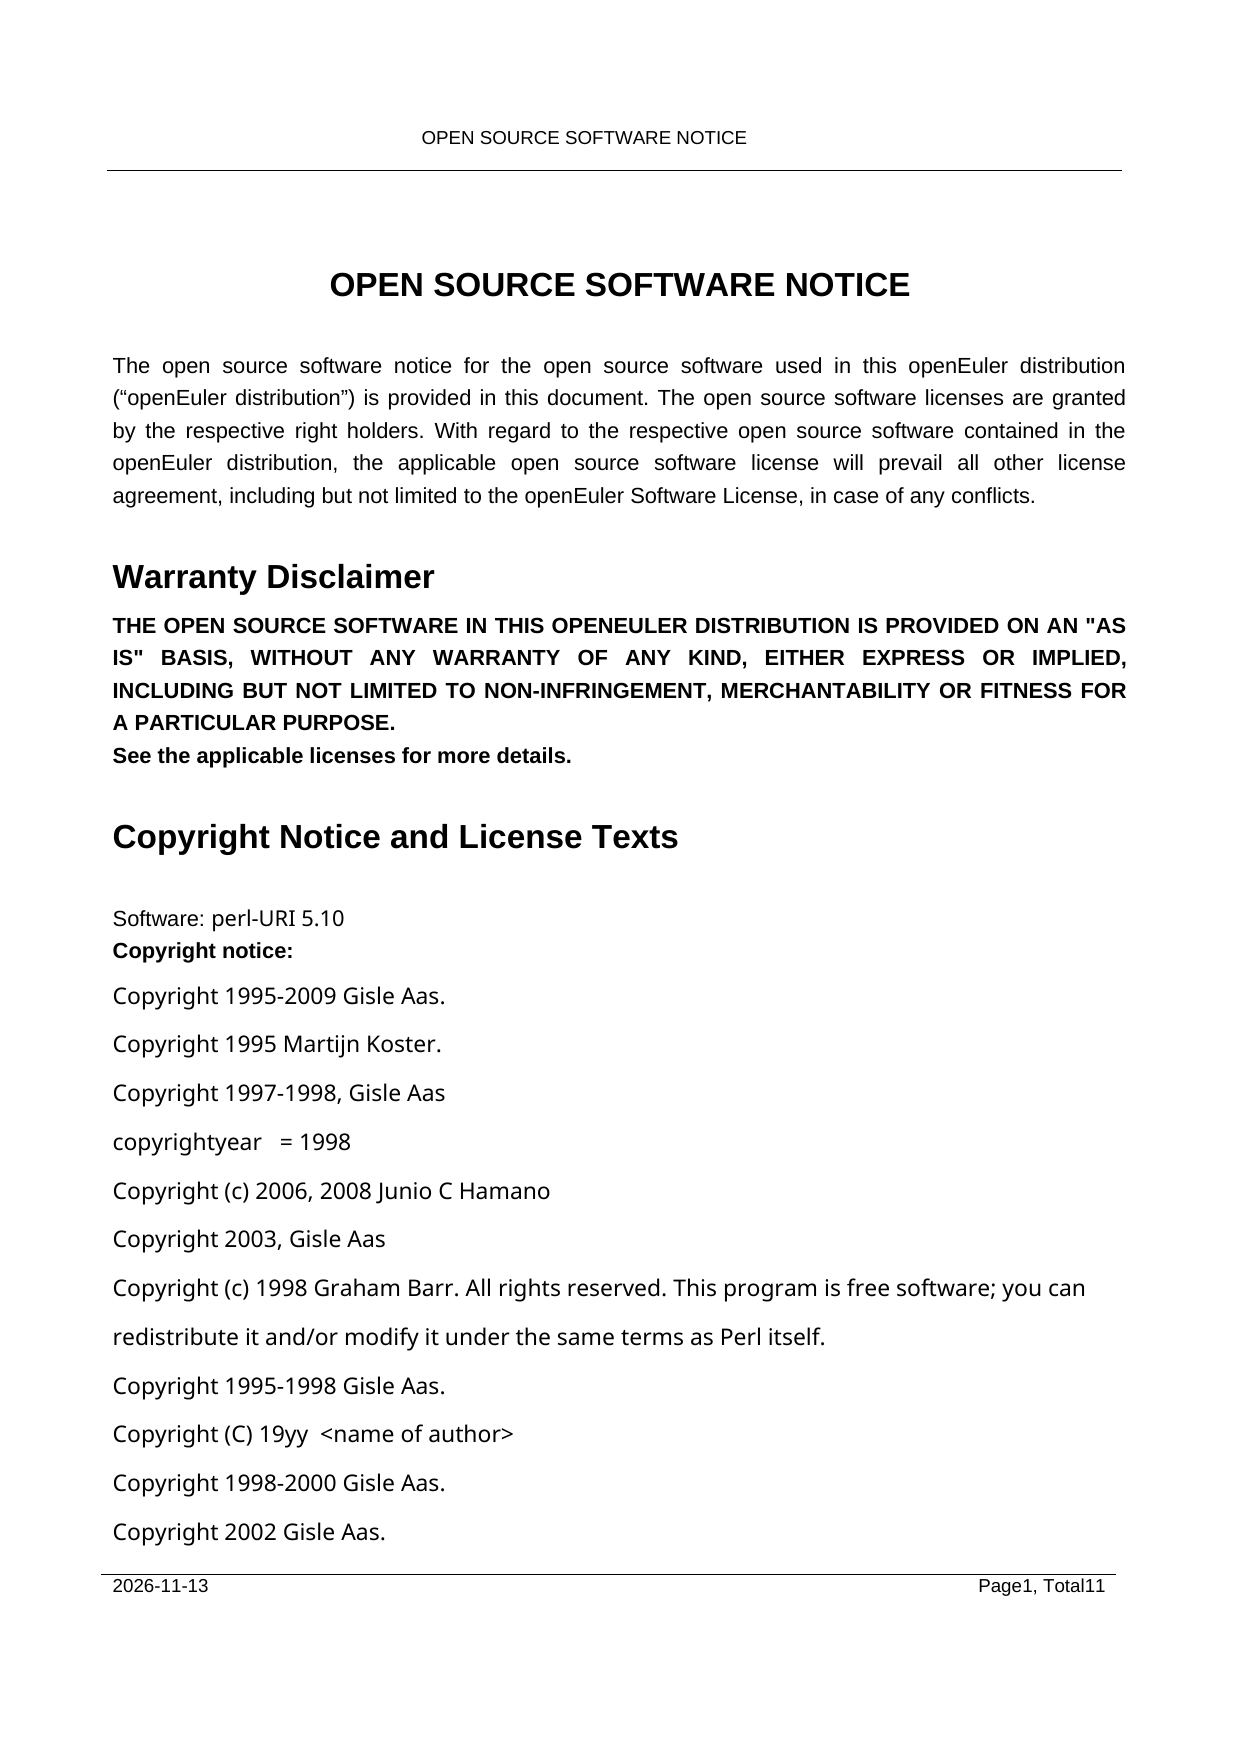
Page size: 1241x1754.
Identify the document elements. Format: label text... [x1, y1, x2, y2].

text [112, 979, 1128, 1548]
text OPEN SOURCE SOFTWARE NOTICE [112, 251, 1128, 316]
text Copyright notice: [112, 934, 1128, 966]
text Copyright Notice and License Texts [112, 804, 1128, 869]
text THE OPEN SOURCE SOFTWARE IN THIS OPENEULER DISTRIBUTION IS PROVIDED ON AN "AS IS" BASIS, WITHOUT ANY WARRANTY OF ANY KIND, EITHER EXPRESS OR IMPLIED, INCLUDING BUT NOT LIMITED TO NON-INFRINGEMENT, MERCHANTABILITY OR FITNESS FOR A PARTICULAR PURPOSE. See the applicable licenses for more details. [112, 609, 1128, 771]
text The open source software notice for the open source software used in this openEuler distribution (“openEuler distribution”) is provided in this document. The open source software licenses are granted by the respective right holders. With regard to the respective open source software contained in the openEuler distribution, the applicable open source software license will prevail all other license agreement, including but not limited to the openEuler Software License, in case of any conflicts. [112, 349, 1128, 511]
text Software: perl-URI 5.10 [112, 901, 1128, 934]
text Warranty Disclaimer [112, 544, 1128, 609]
